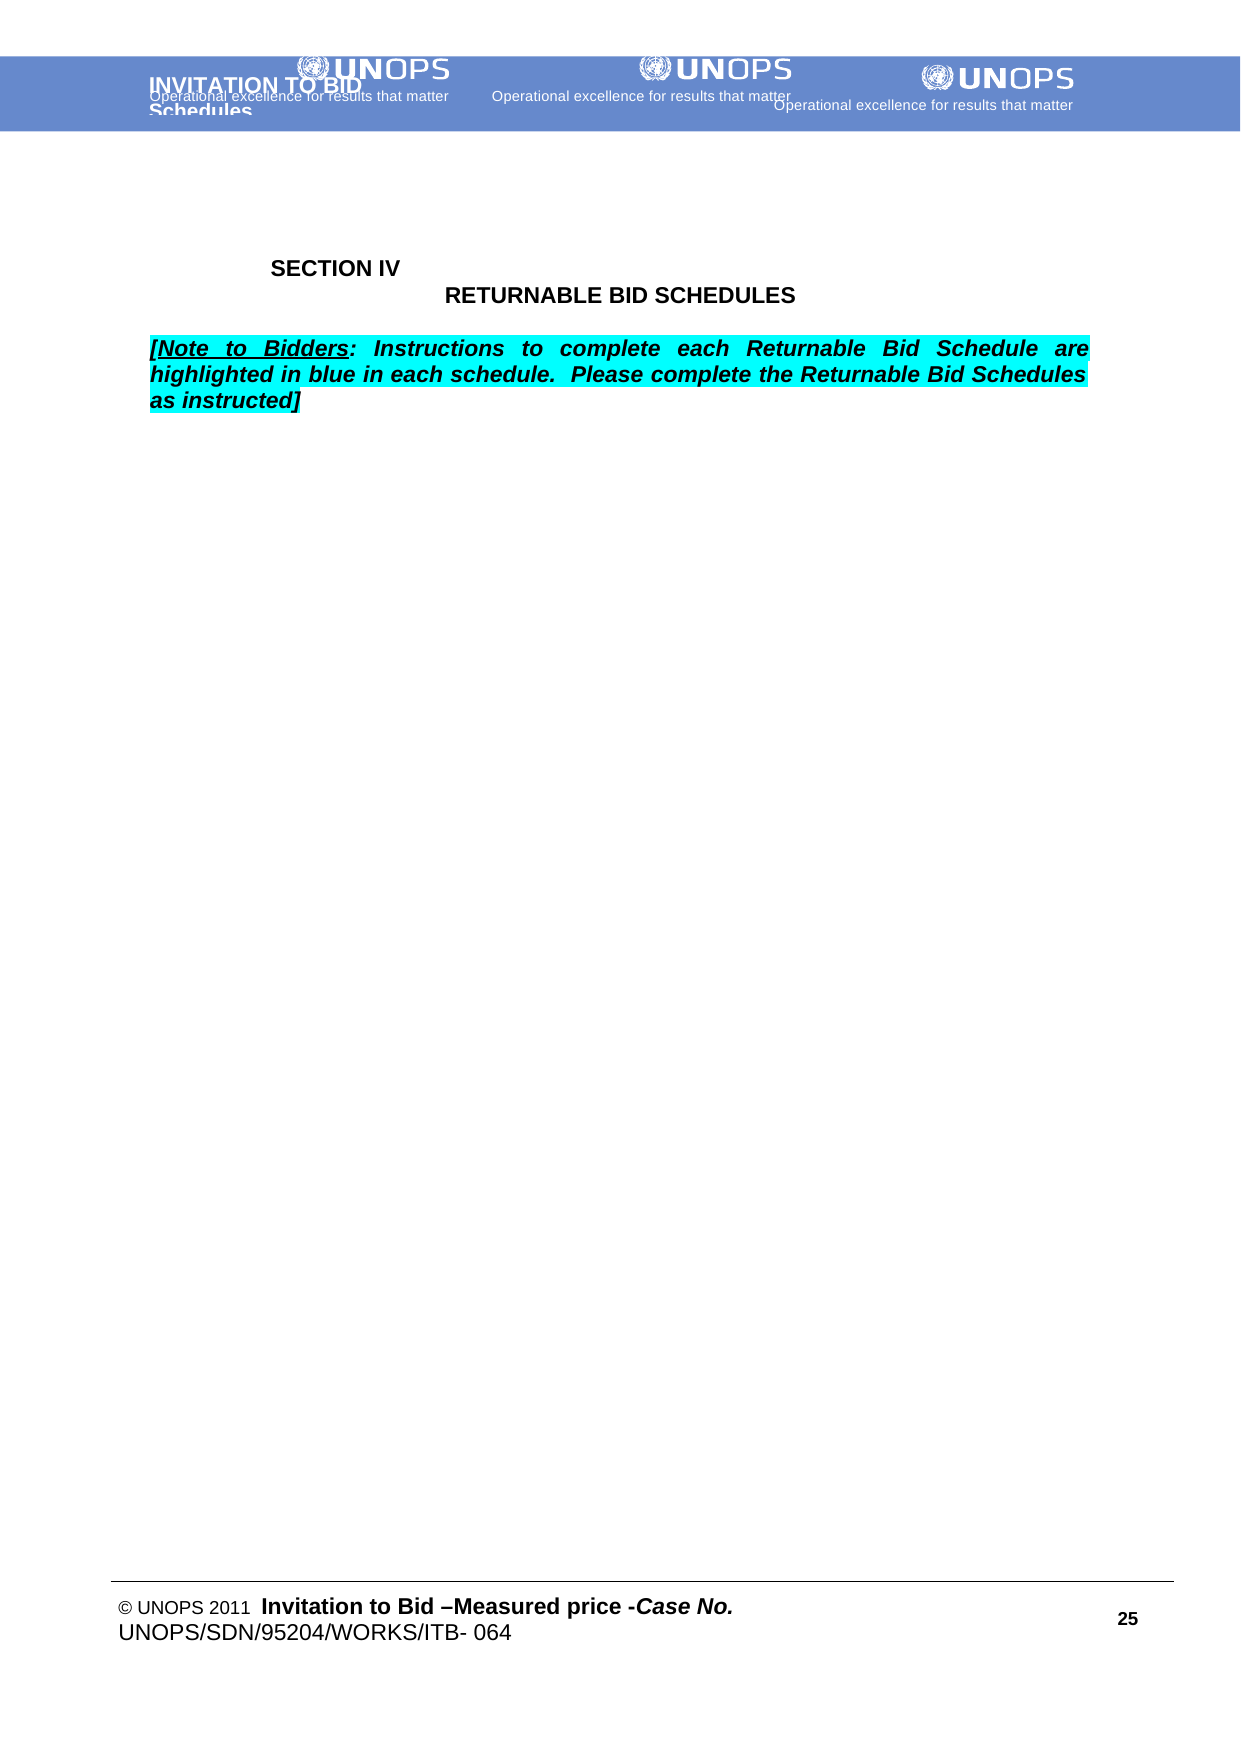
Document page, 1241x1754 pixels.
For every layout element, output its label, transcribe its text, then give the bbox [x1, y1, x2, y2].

text [Note to Bidders: Instructions to complete each Returnable Bid Schedule are highlighted in blue in each schedule. Please complete the Returnable Bid Schedules as instructed] [300, 361, 1090, 413]
text Returnable Bid Schedules [150, 282, 1090, 308]
text Section IV [150, 255, 1090, 282]
